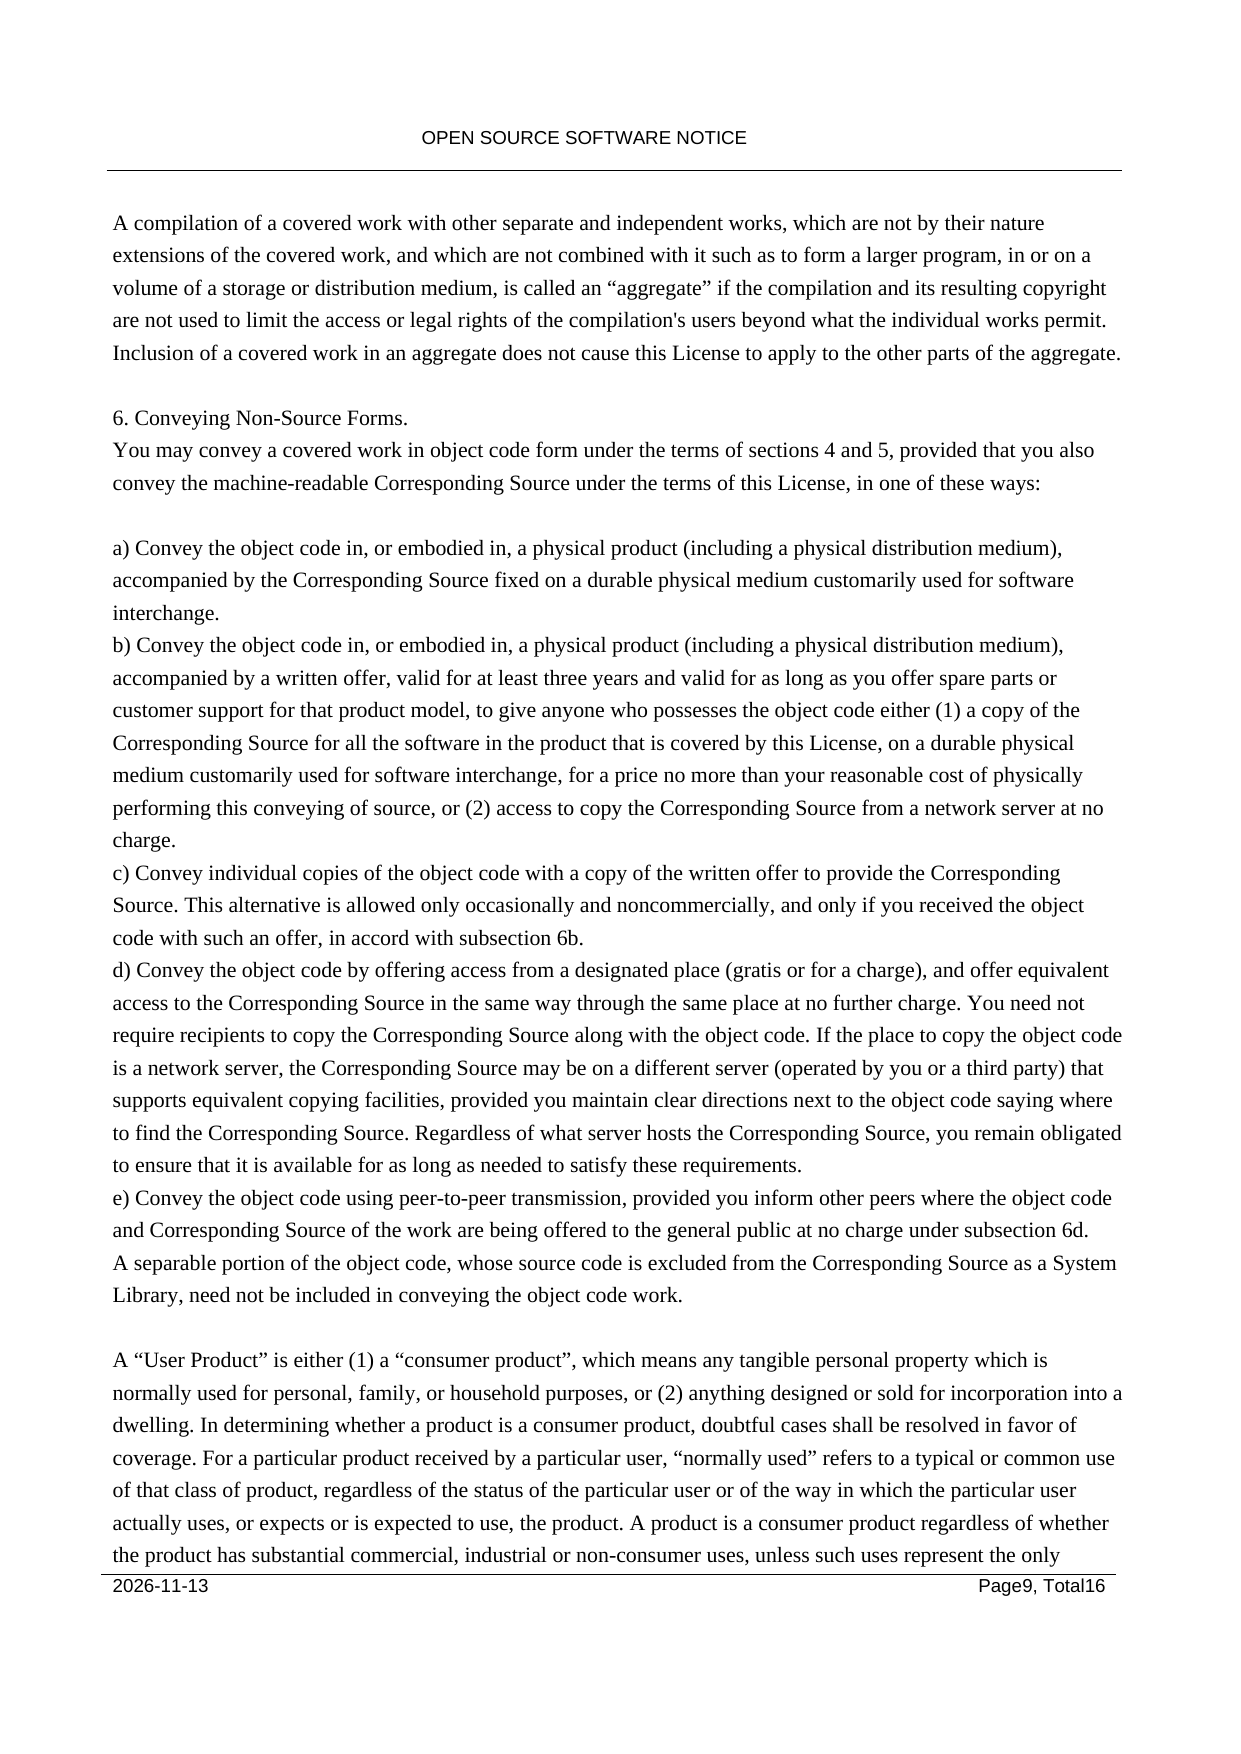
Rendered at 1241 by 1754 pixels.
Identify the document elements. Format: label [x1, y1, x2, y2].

text [112, 206, 1128, 1571]
